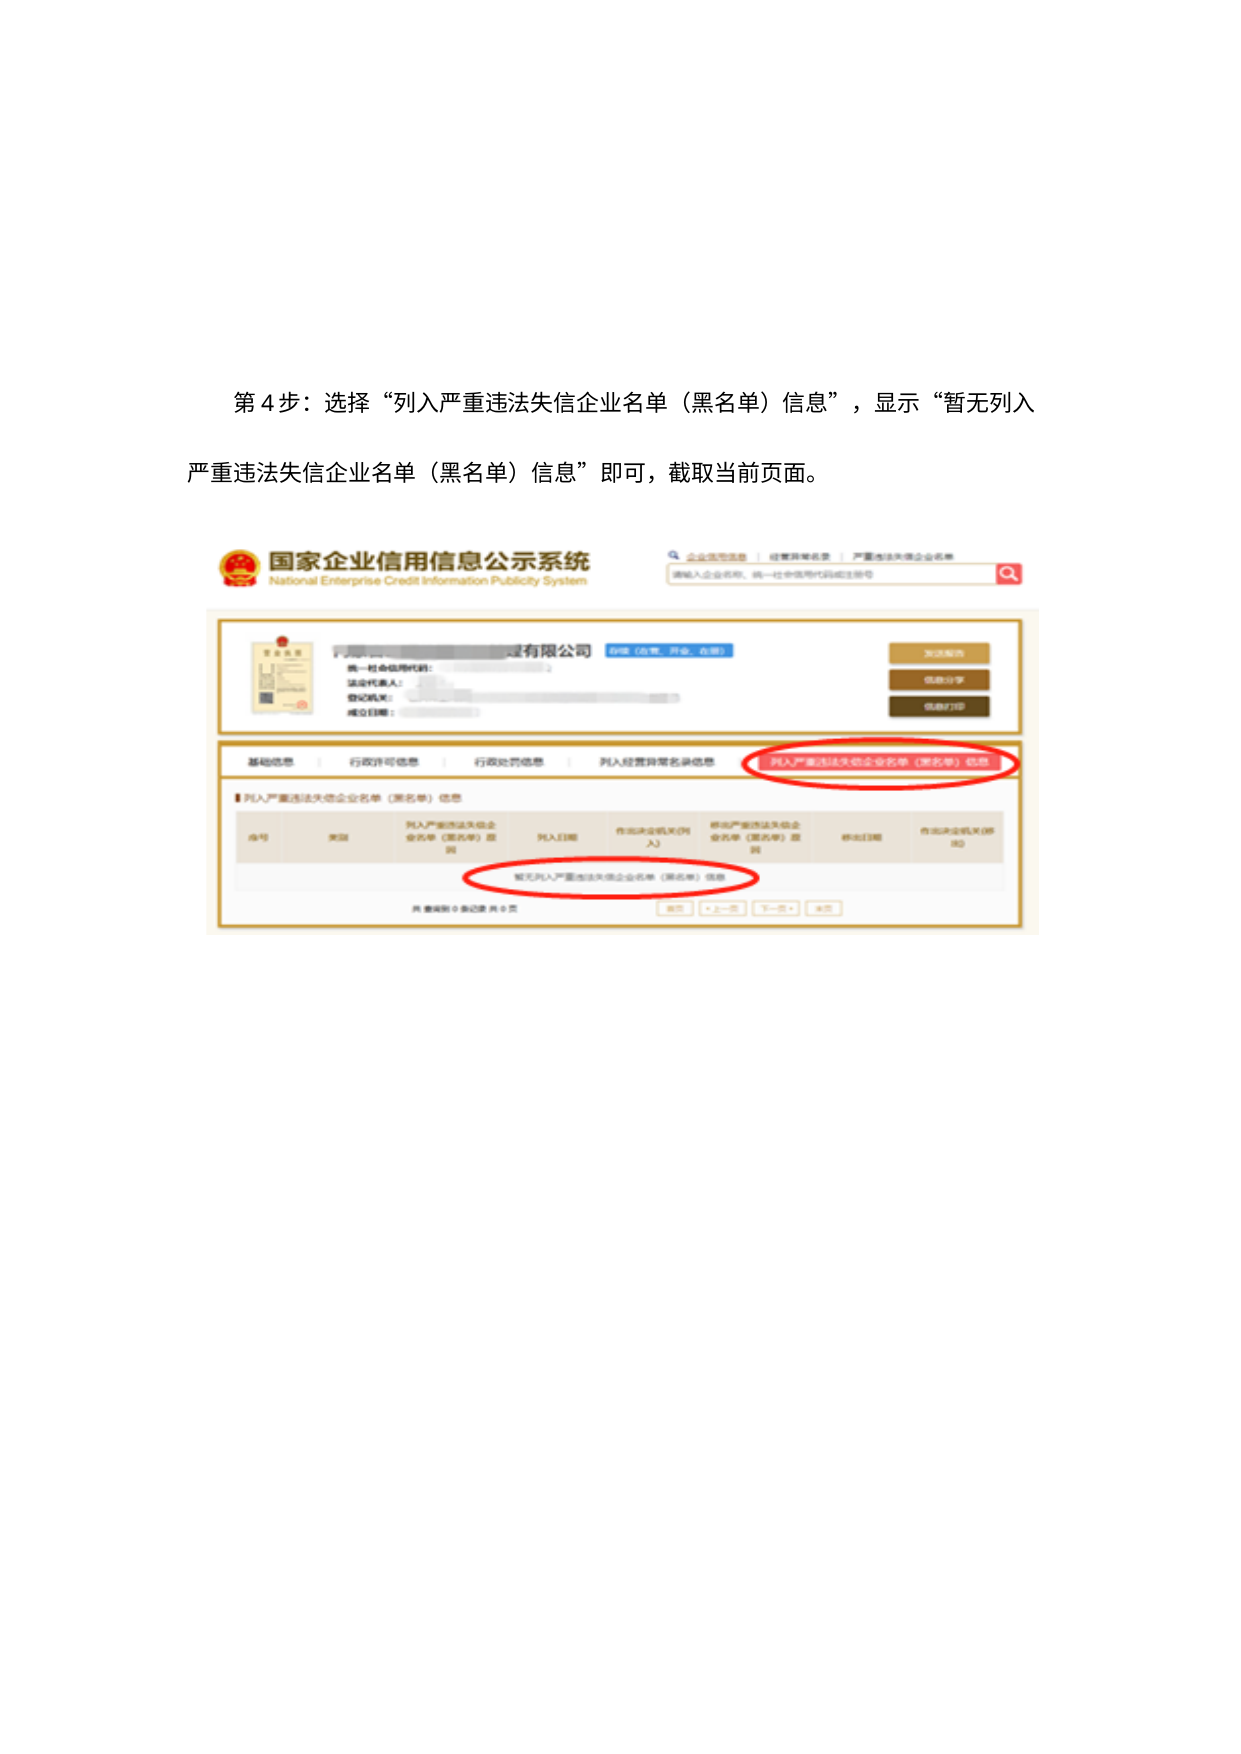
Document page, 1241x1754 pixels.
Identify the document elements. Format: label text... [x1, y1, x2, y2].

text 第4步：选择“列入严重违法失信企业名单（黑名单）信息”，显示“暂无列入严重违法失信企业名单（黑名单）信息”即可，截取当前页面。 [187, 369, 1053, 504]
picture [206, 543, 1039, 935]
